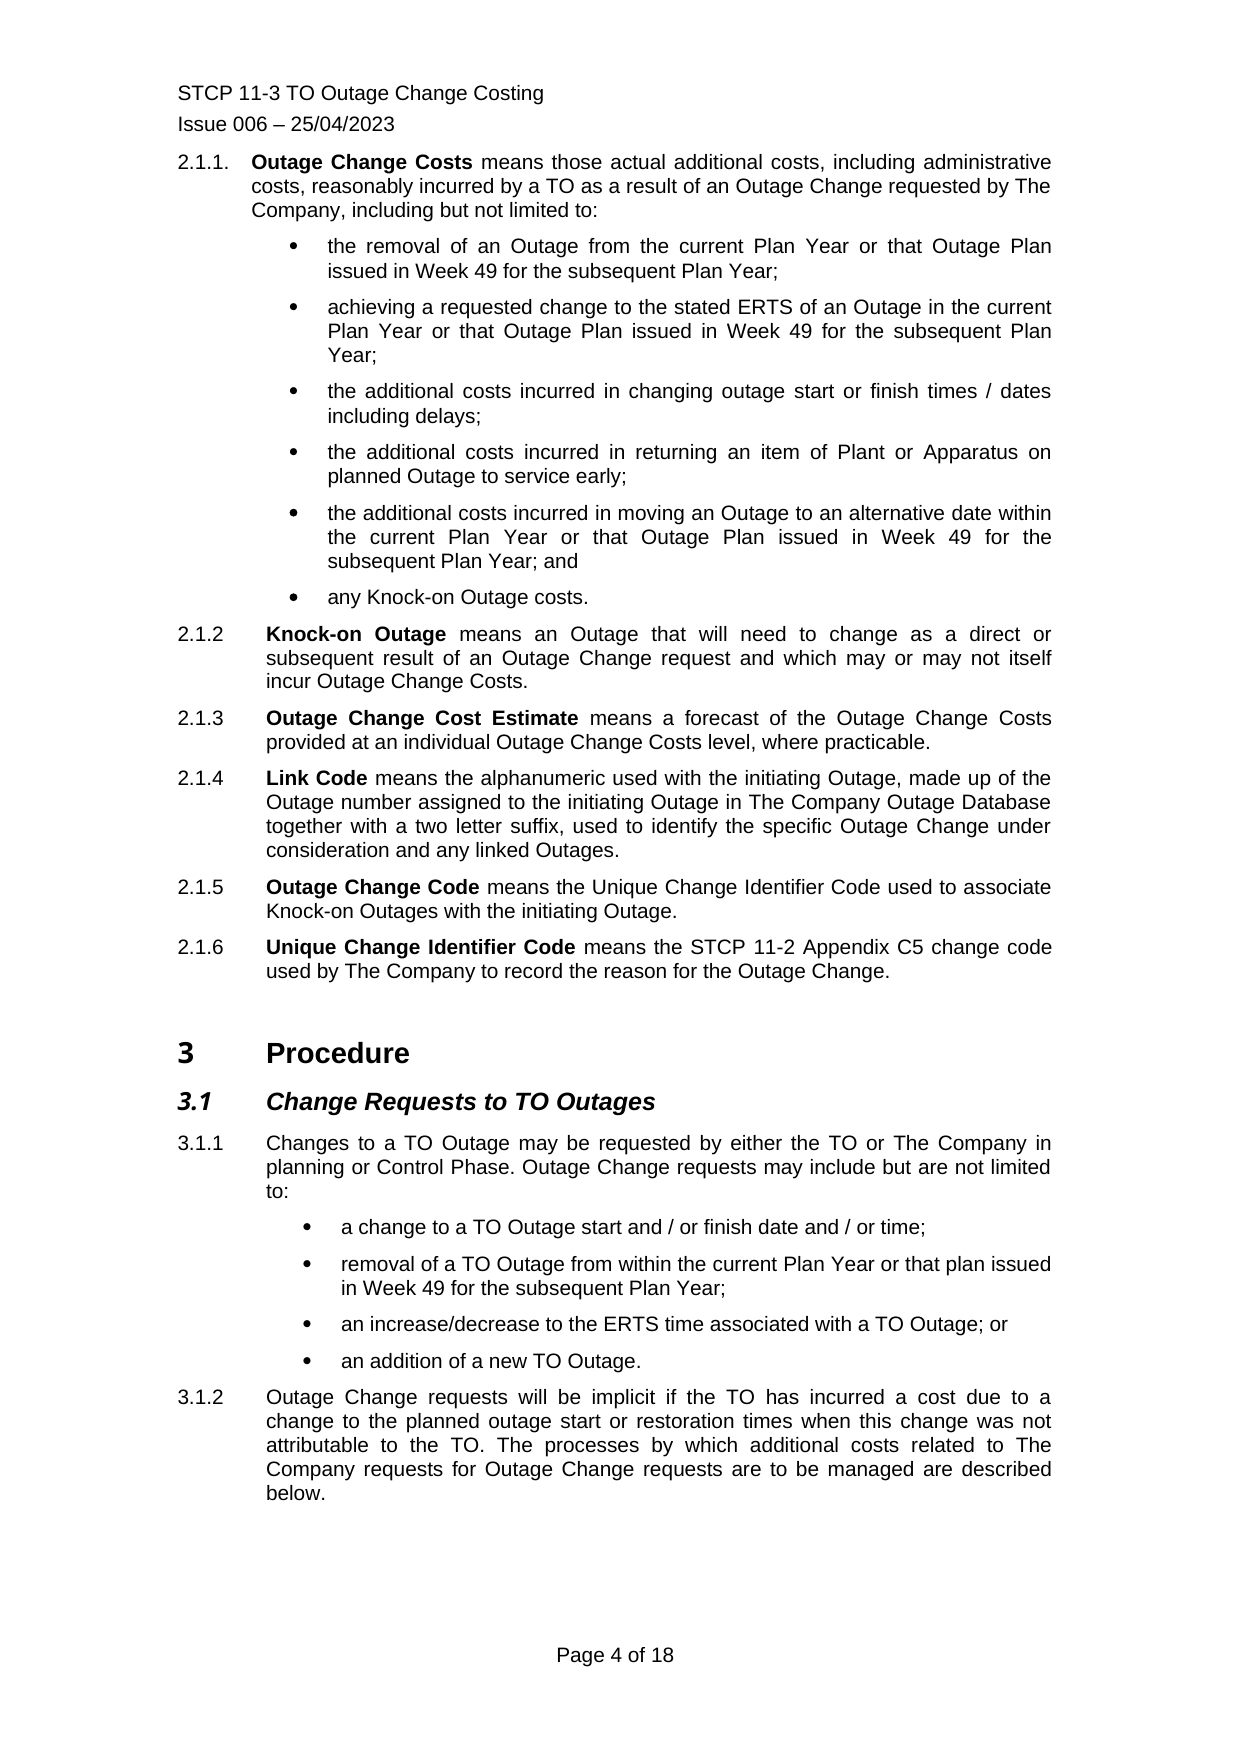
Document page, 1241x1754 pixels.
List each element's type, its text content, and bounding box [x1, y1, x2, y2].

subtitle achieving a requested change to the stated ERTS of an Outage in the current Plan Year or that Outage Plan issued in Week 49 for the subsequent Plan Year; [290, 295, 1053, 367]
subtitle Change Requests to TO Outages [177, 1084, 1053, 1118]
subtitle an addition of a new TO Outage. [303, 1349, 1053, 1373]
subtitle Outage Change Cost Estimate means a forecast of the Outage Change Costs provided at an individual Outage Change Costs level, where practicable. [177, 706, 1053, 754]
subtitle the additional costs incurred in changing outage start or finish times / dates including delays; [290, 379, 1053, 427]
subtitle any Knock-on Outage costs. [290, 585, 1053, 609]
subtitle Outage Change Code means the Unique Change Identifier Code used to associate Knock-on Outages with the initiating Outage. [177, 874, 1053, 922]
subtitle Outage Change Costs means those actual additional costs, including administrative costs, reasonably incurred by a TO as a result of an Outage Change requested by The Company, including but not limited to: [177, 150, 1053, 222]
subtitle Link Code means the alphanumeric used with the initiating Outage, made up of the Outage number assigned to the initiating Outage in The Company Outage Database together with a two letter suffix, used to identify the specific Outage Change under consideration and any linked Outages. [177, 766, 1053, 862]
subtitle Knock-on Outage means an Outage that will need to change as a direct or subsequent result of an Outage Change request and which may or may not itself incur Outage Change Costs. [177, 621, 1053, 693]
subtitle removal of a TO Outage from within the current Plan Year or that plan issued in Week 49 for the subsequent Plan Year; [303, 1252, 1053, 1299]
subtitle Changes to a TO Outage may be requested by either the TO or The Company in planning or Control Phase. Outage Change requests may include but are not limited to: [177, 1131, 1053, 1202]
subtitle Procedure [177, 1032, 1053, 1072]
subtitle Unique Change Identifier Code means the STCP 11-2 Appendix C5 change code used by The Company to record the reason for the Outage Change. [177, 935, 1053, 983]
subtitle the additional costs incurred in returning an item of Plant or Apparatus on planned Outage to service early; [290, 440, 1053, 488]
subtitle the additional costs incurred in moving an Outage to an alternative date within the current Plan Year or that Outage Plan issued in Week 49 for the subsequent Plan Year; and [290, 500, 1053, 572]
subtitle the removal of an Outage from the current Plan Year or that Outage Plan issued in Week 49 for the subsequent Plan Year; [290, 234, 1053, 282]
subtitle a change to a TO Outage start and / or finish date and / or time; [303, 1215, 1053, 1239]
subtitle an increase/decrease to the ERTS time associated with a TO Outage; or [303, 1312, 1053, 1336]
subtitle Outage Change requests will be implicit if the TO has incurred a cost due to a change to the planned outage start or restoration times when this change was not attributable to the TO. The processes by which additional costs related to The Company requests for Outage Change requests are to be managed are described below. [177, 1385, 1053, 1505]
